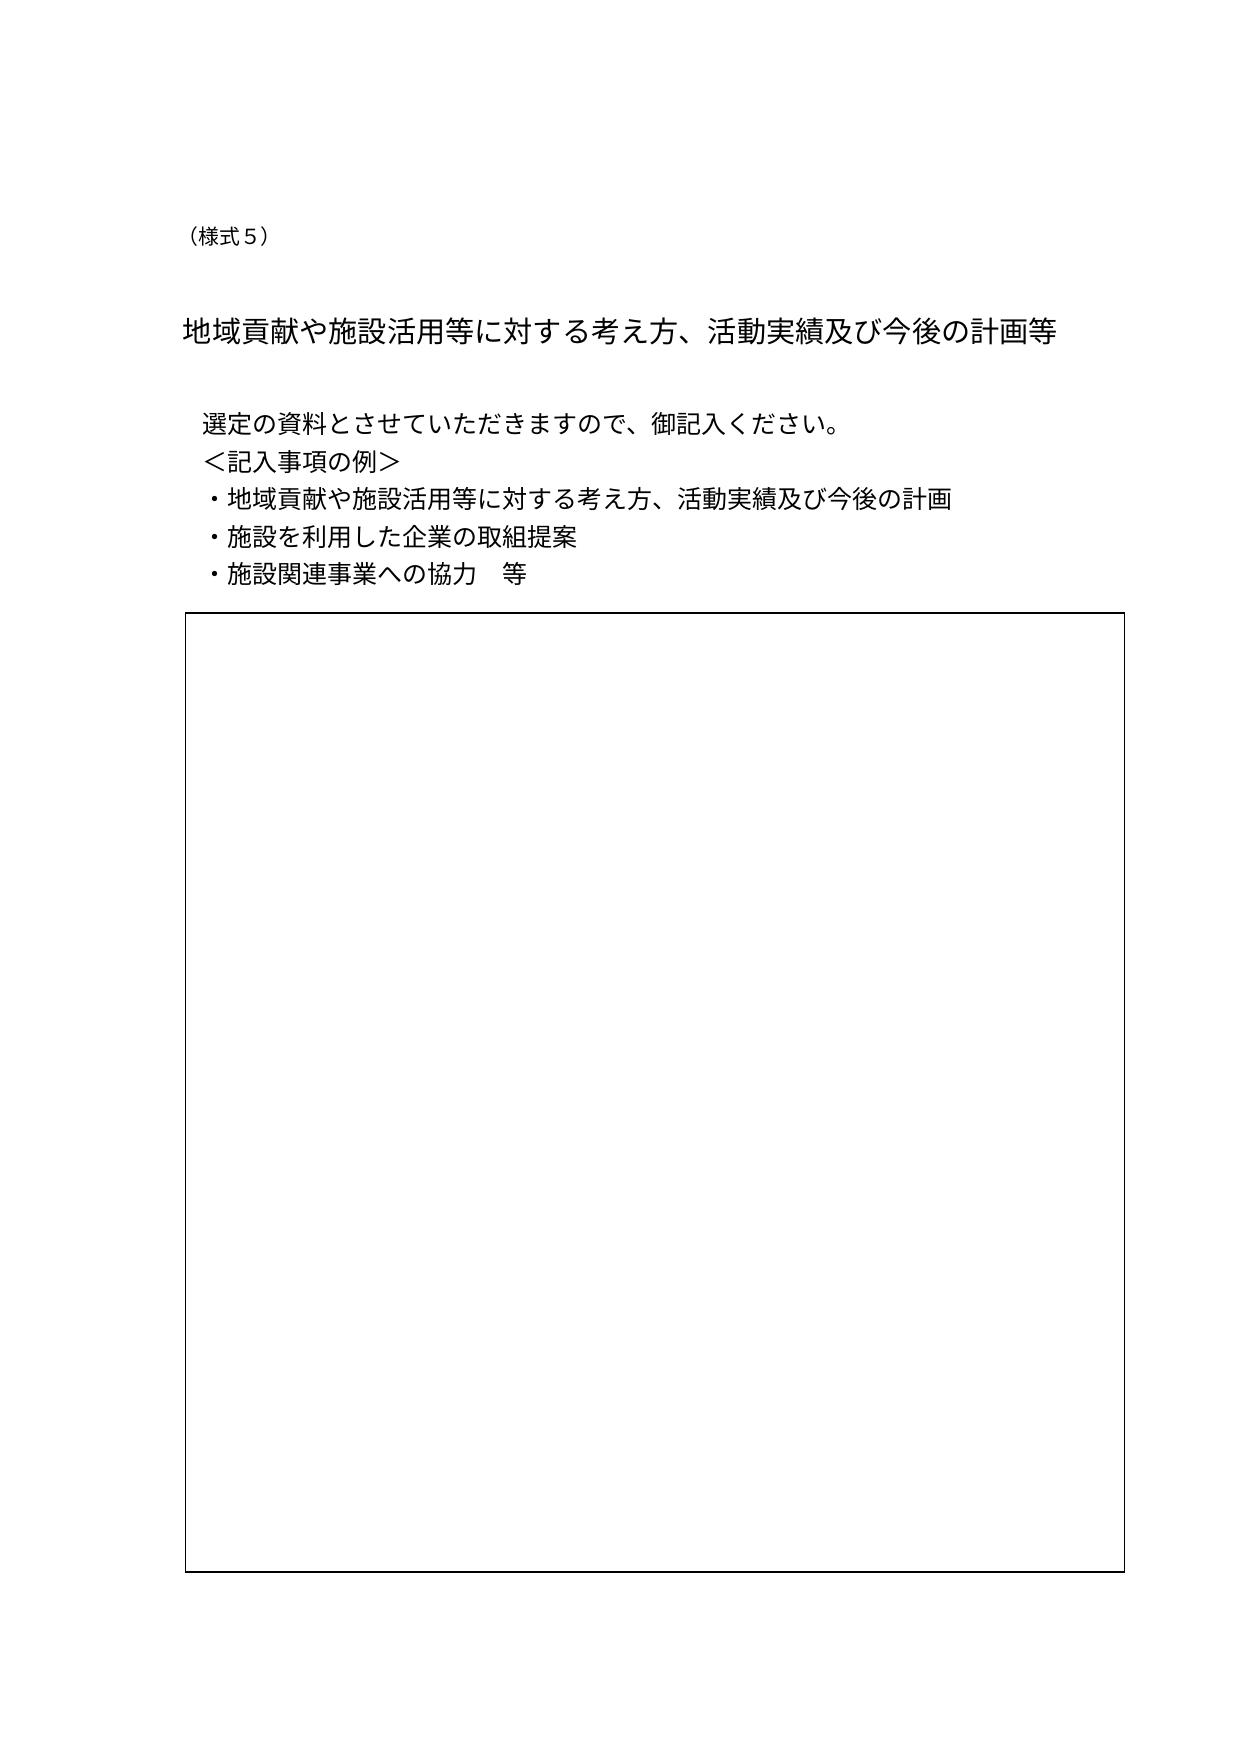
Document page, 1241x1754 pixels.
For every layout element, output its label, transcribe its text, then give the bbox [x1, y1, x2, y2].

text ＜記入事項の例＞ [177, 442, 1063, 479]
text ・施設を利用した企業の取組提案 [177, 517, 1063, 554]
text （様式５） [177, 217, 1063, 254]
text 選定の資料とさせていただきますので、御記入ください。 [177, 404, 1063, 442]
text ・地域貢献や施設活用等に対する考え方、活動実績及び今後の計画 [177, 479, 1063, 517]
text ・施設関連事業への協力 等 [177, 554, 1063, 592]
text 地域貢献や施設活用等に対する考え方、活動実績及び今後の計画等 [177, 292, 1063, 367]
